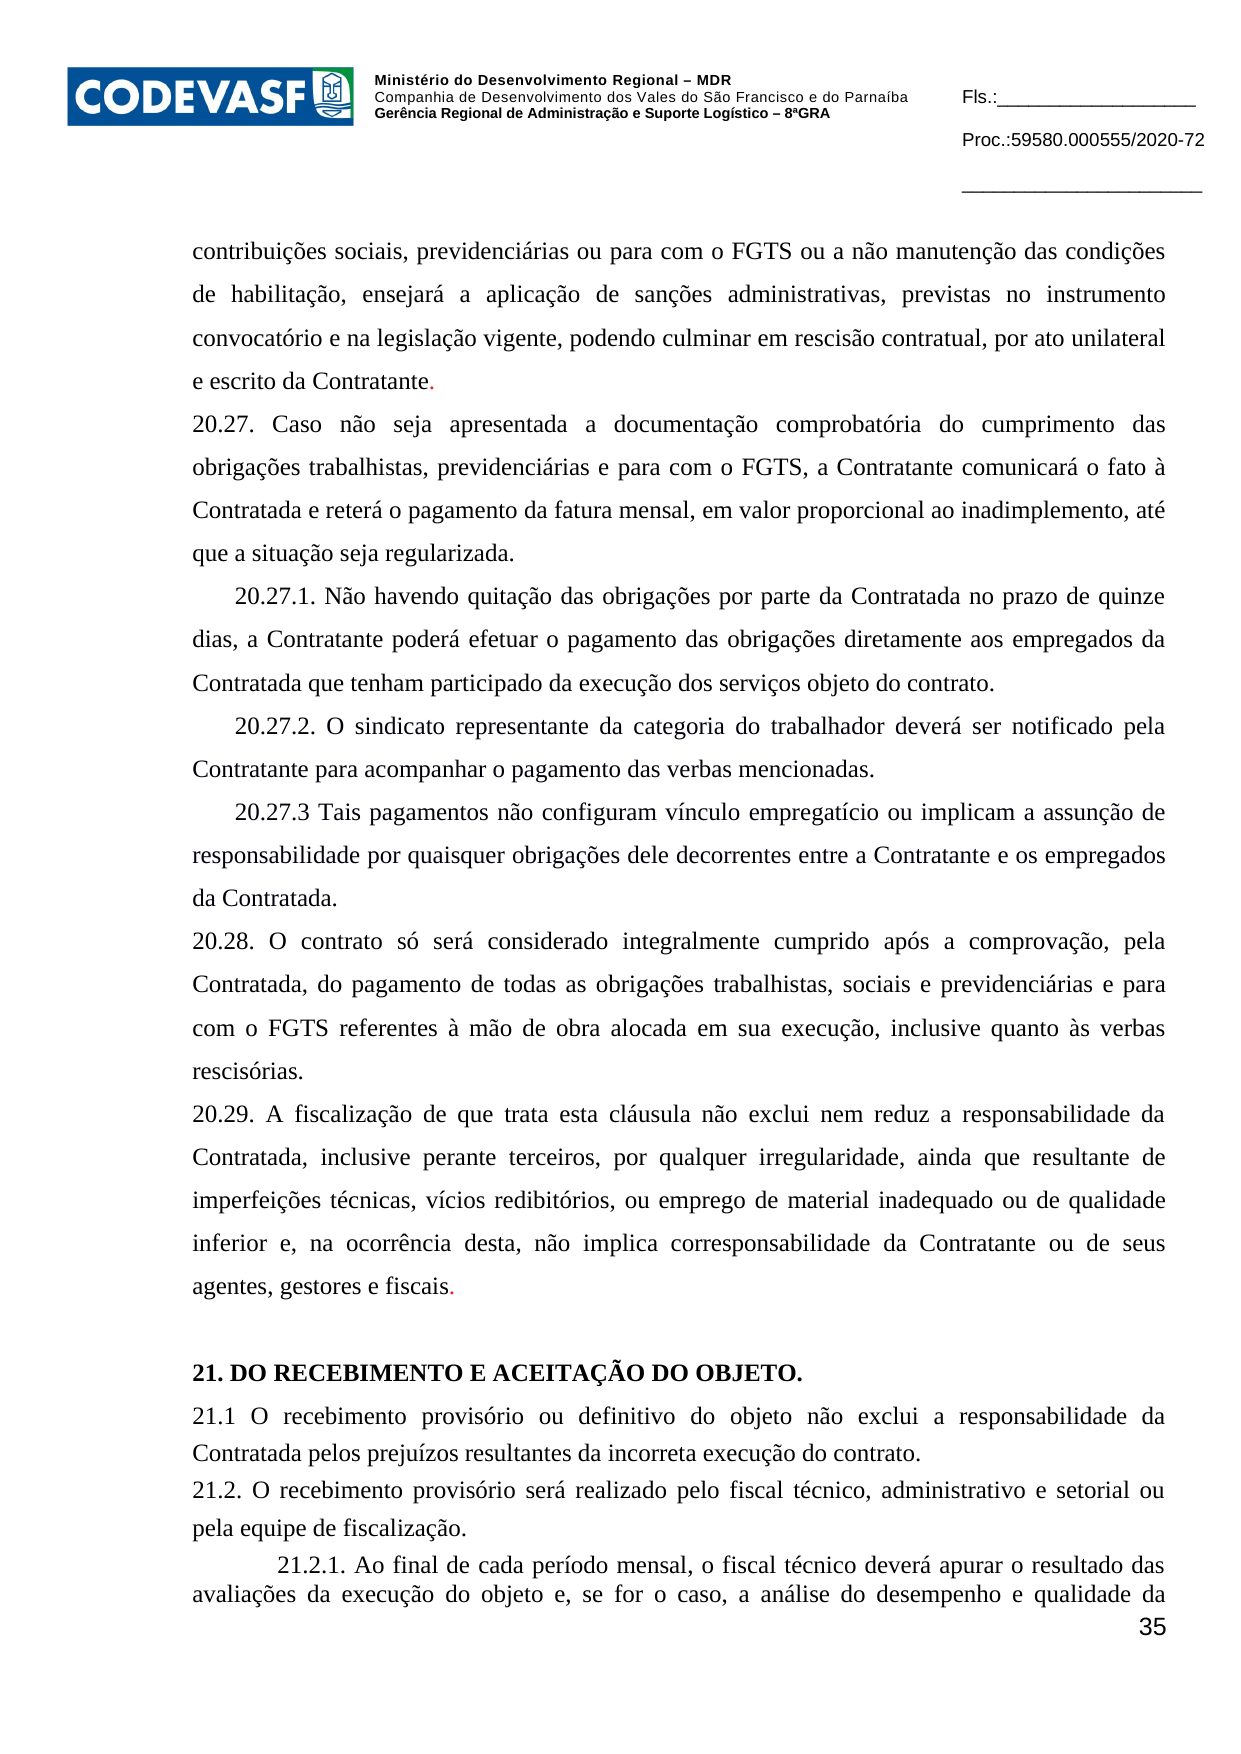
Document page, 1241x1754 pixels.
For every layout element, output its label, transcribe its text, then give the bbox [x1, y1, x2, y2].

text 20.27.1. Não havendo quitação das obrigações por parte da Contratada no prazo de quinze dias, a Contratante poderá efetuar o pagamento das obrigações diretamente aos empregados da Contratada que tenham participado da execução dos serviços objeto do contrato. [192, 581, 1166, 696]
text 20.28. O contrato só será considerado integralmente cumprido após a comprovação, pela Contratada, do pagamento de todas as obrigações trabalhistas, sociais e previdenciárias e para com o FGTS referentes à mão de obra alocada em sua execução, inclusive quanto às verbas rescisórias. [192, 926, 1166, 1084]
text 21.1 O recebimento provisório ou definitivo do objeto não exclui a responsabilidade da Contratada pelos prejuízos resultantes da incorreta execução do contrato. [192, 1401, 1166, 1467]
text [192, 1550, 1166, 1607]
text 21.2. O recebimento provisório será realizado pelo fiscal técnico, administrativo e setorial ou pela equipe de fiscalização. [192, 1475, 1166, 1541]
text 20.29. A fiscalização de que trata esta cláusula não exclui nem reduz a responsabilidade da Contratada, inclusive perante terceiros, por qualquer irregularidade, ainda que resultante de imperfeições técnicas, vícios redibitórios, ou emprego de material inadequado ou de qualidade inferior e, na ocorrência desta, não implica corresponsabilidade da Contratante ou de seus agentes, gestores e fiscais. [192, 1099, 1166, 1300]
picture [67, 67, 354, 126]
text 20.27.2. O sindicato representante da categoria do trabalhador deverá ser notificado pela Contratante para acompanhar o pagamento das verbas mencionadas. [192, 711, 1166, 783]
text 20.27.3 Tais pagamentos não configuram vínculo empregatício ou implicam a assunção de responsabilidade por quaisquer obrigações dele decorrentes entre a Contratante e os empregados da Contratada. [192, 797, 1166, 912]
text 21. DO RECEBIMENTO E ACEITAÇÃO DO OBJETO. [192, 1358, 1166, 1386]
text 20.27. Caso não seja apresentada a documentação comprobatória do cumprimento das obrigações trabalhistas, previdenciárias e para com o FGTS, a Contratante comunicará o fato à Contratada e reterá o pagamento da fatura mensal, em valor proporcional ao inadimplemento, até que a situação seja regularizada. [192, 409, 1166, 567]
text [192, 236, 1166, 394]
